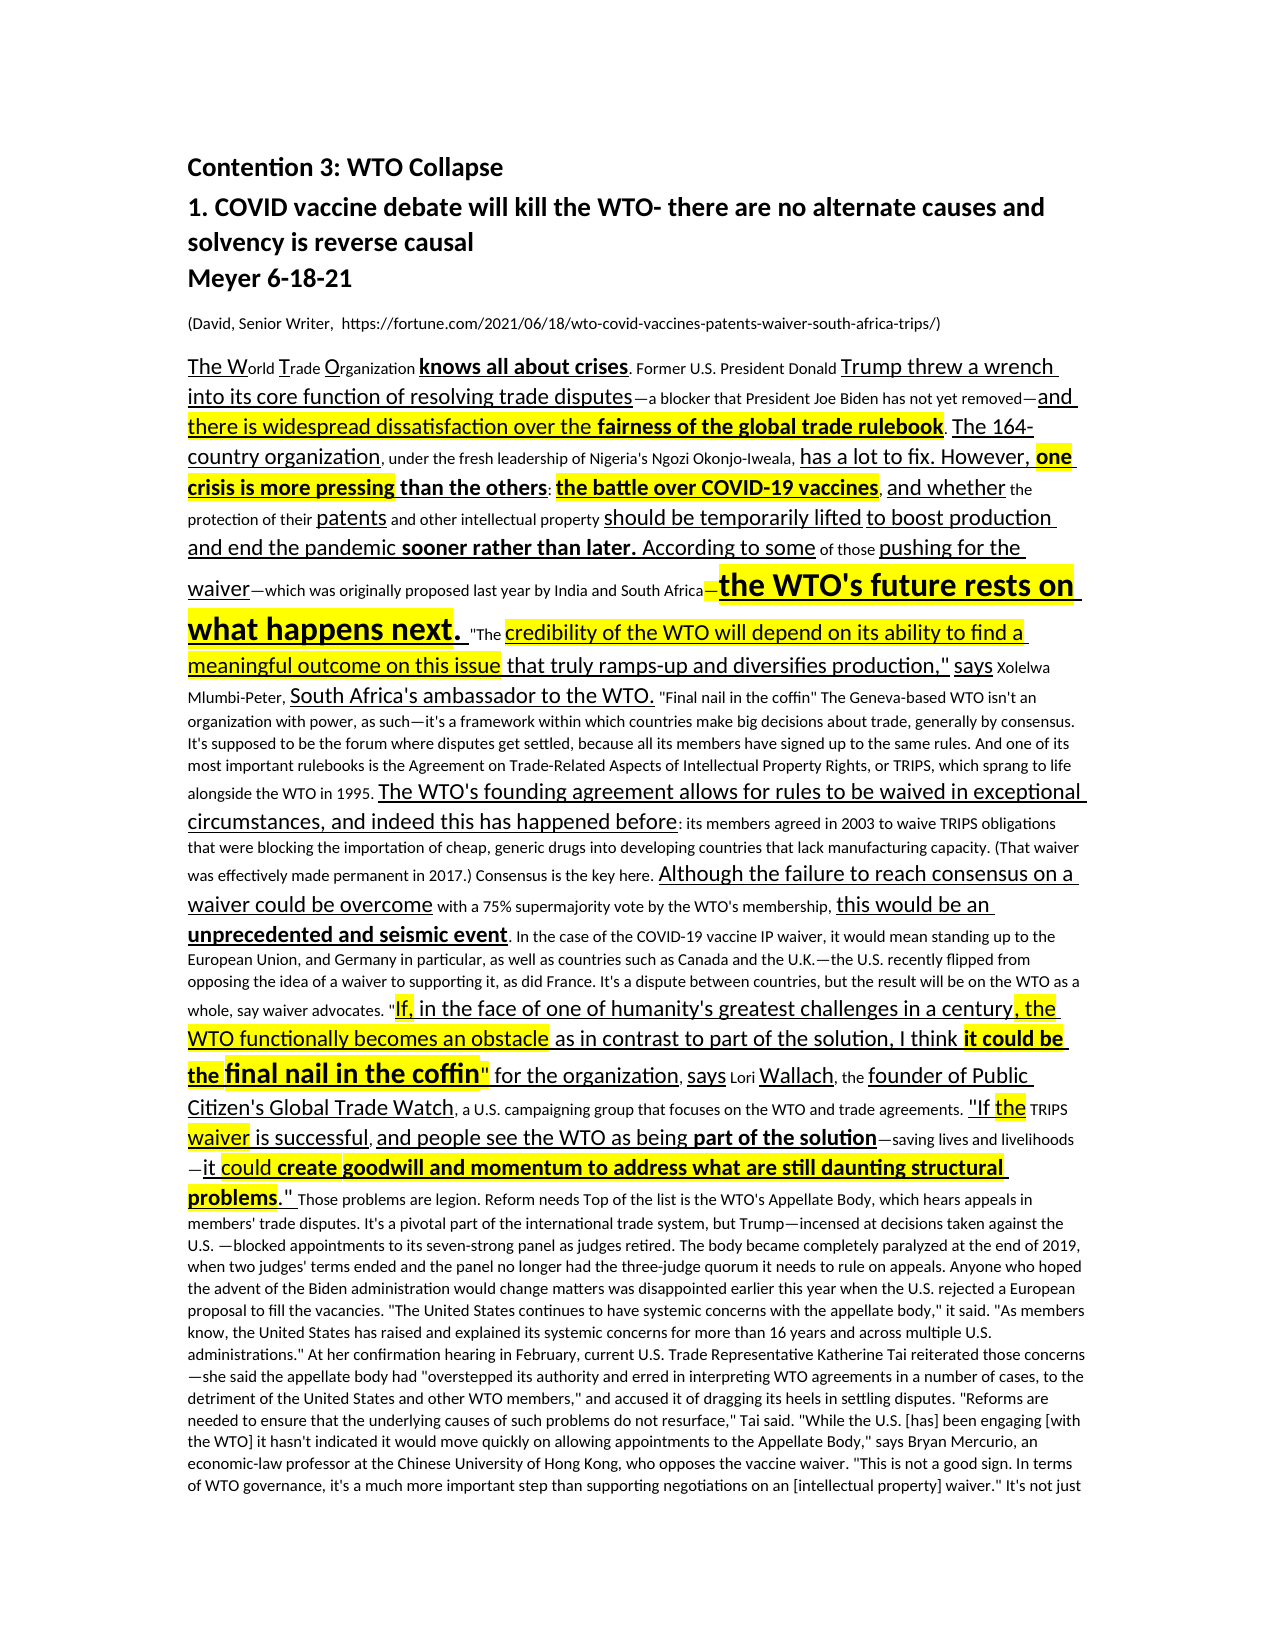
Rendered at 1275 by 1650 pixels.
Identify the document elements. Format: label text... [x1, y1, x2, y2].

subtitle 1. COVID vaccine debate will kill the WTO- there are no alternate causes and solvency is reverse causal [187, 190, 1087, 258]
text Meyer 6-18-21 [187, 261, 1087, 294]
text (David, Senior Writer, https://fortune.com/2021/06/18/wto-covid-vaccines-patents-waiver-south-africa-trips/) [187, 313, 1087, 334]
subtitle Contention 3: WTO Collapse [187, 150, 1087, 183]
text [187, 352, 1087, 1496]
